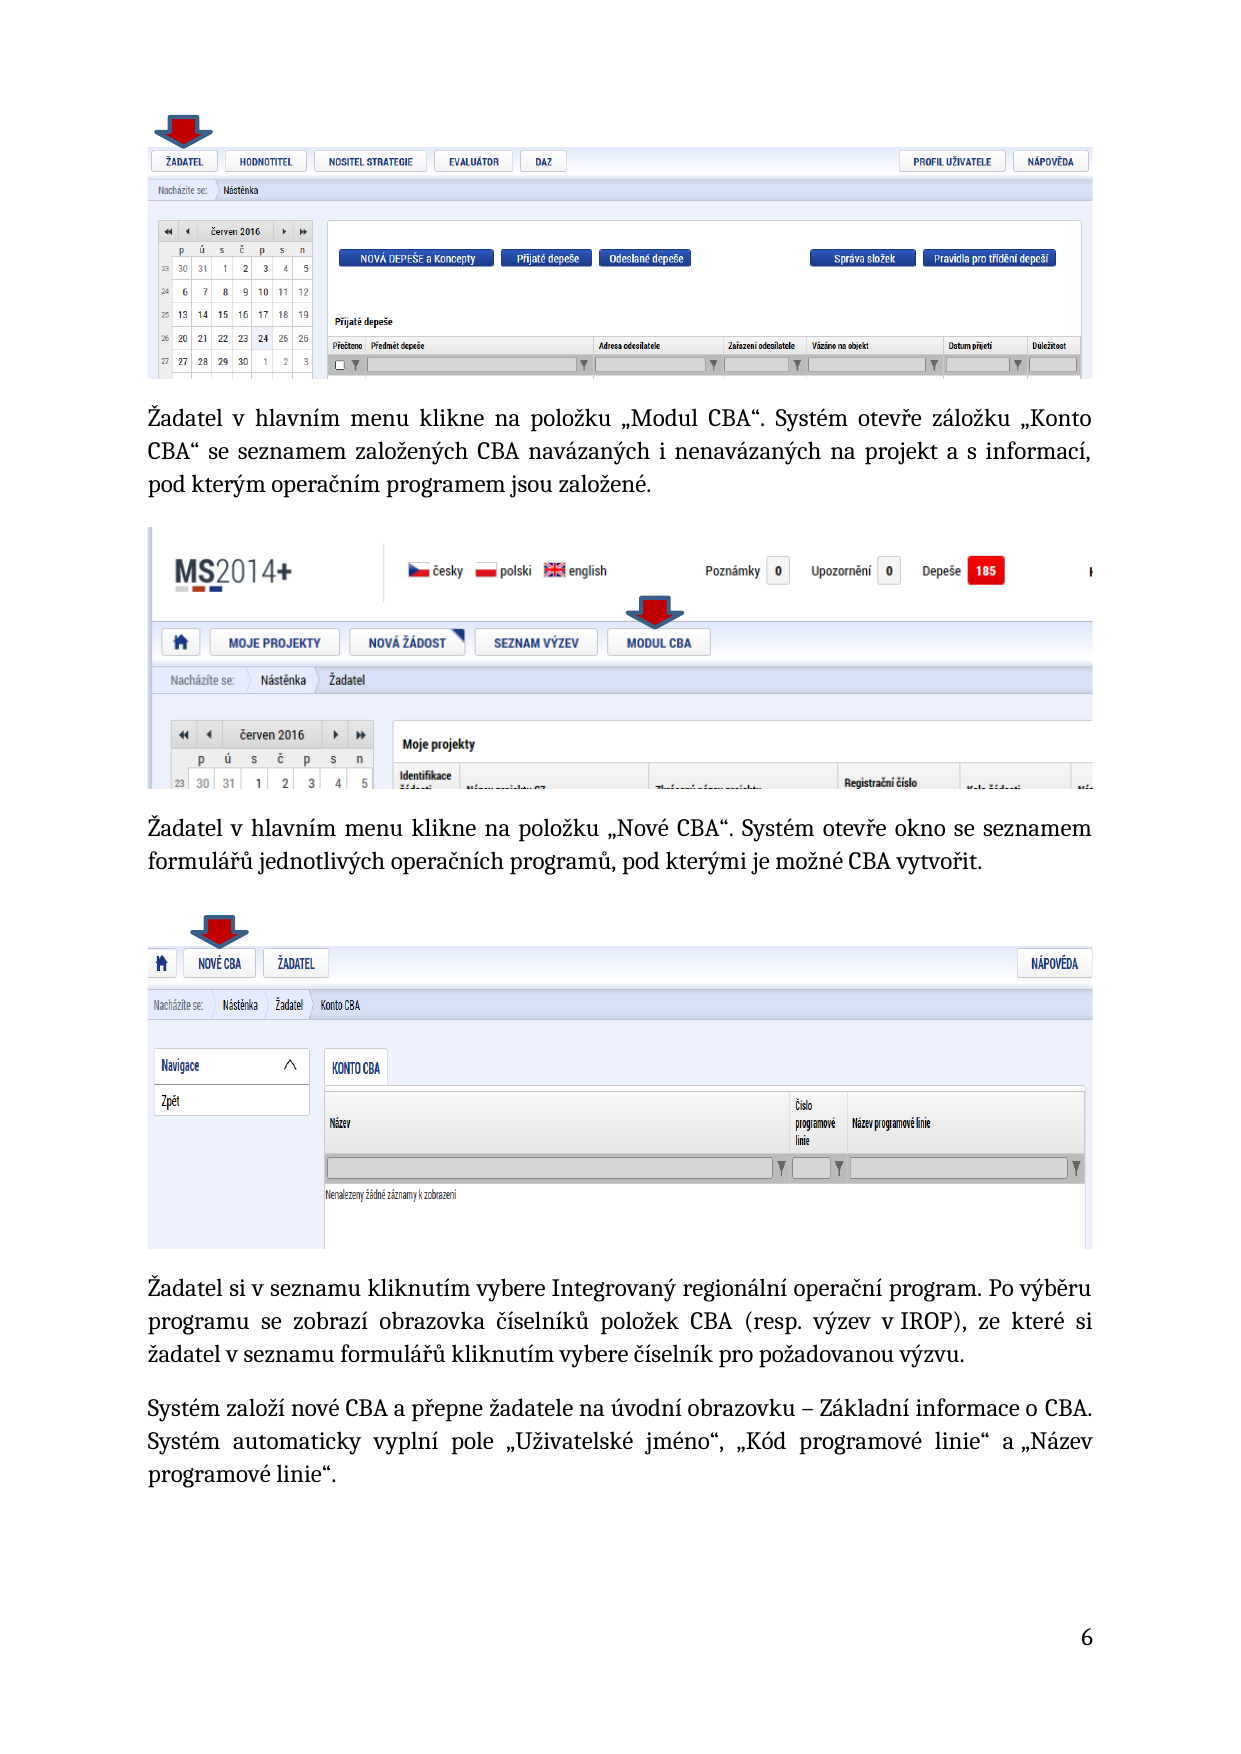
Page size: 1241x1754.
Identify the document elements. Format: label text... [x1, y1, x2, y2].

picture [147, 527, 1093, 789]
text Žadatel si v seznamu kliknutím vybere Integrovaný regionální operační program. Po výběru programu se zobrazí obrazovka číselníků položek CBA (resp. výzev v IROP), ze které si žadatel v seznamu formulářů kliknutím vybere číselník pro požadovanou výzvu. [148, 1274, 1093, 1369]
text Systém založí nové CBA a přepne žadatele na úvodní obrazovku – Základní informace o CBA. Systém automaticky vyplní pole „Uživatelské jméno“, „Kód programové linie“ a „Název programové linie“. [148, 1394, 1093, 1489]
text Žadatel v hlavním menu klikne na položku „Modul CBA“. Systém otevře záložku „Konto CBA“ se seznamem založených CBA navázaných i nenavázaných na projekt a s informací, pod kterým operačním programem jsou založené. [148, 404, 1093, 499]
picture [147, 946, 1093, 1249]
text Žadatel v hlavním menu klikne na položku „Nové CBA“. Systém otevře okno se seznamem formulářů jednotlivých operačních programů, pod kterými je možné CBA vytvořit. [148, 814, 1093, 875]
